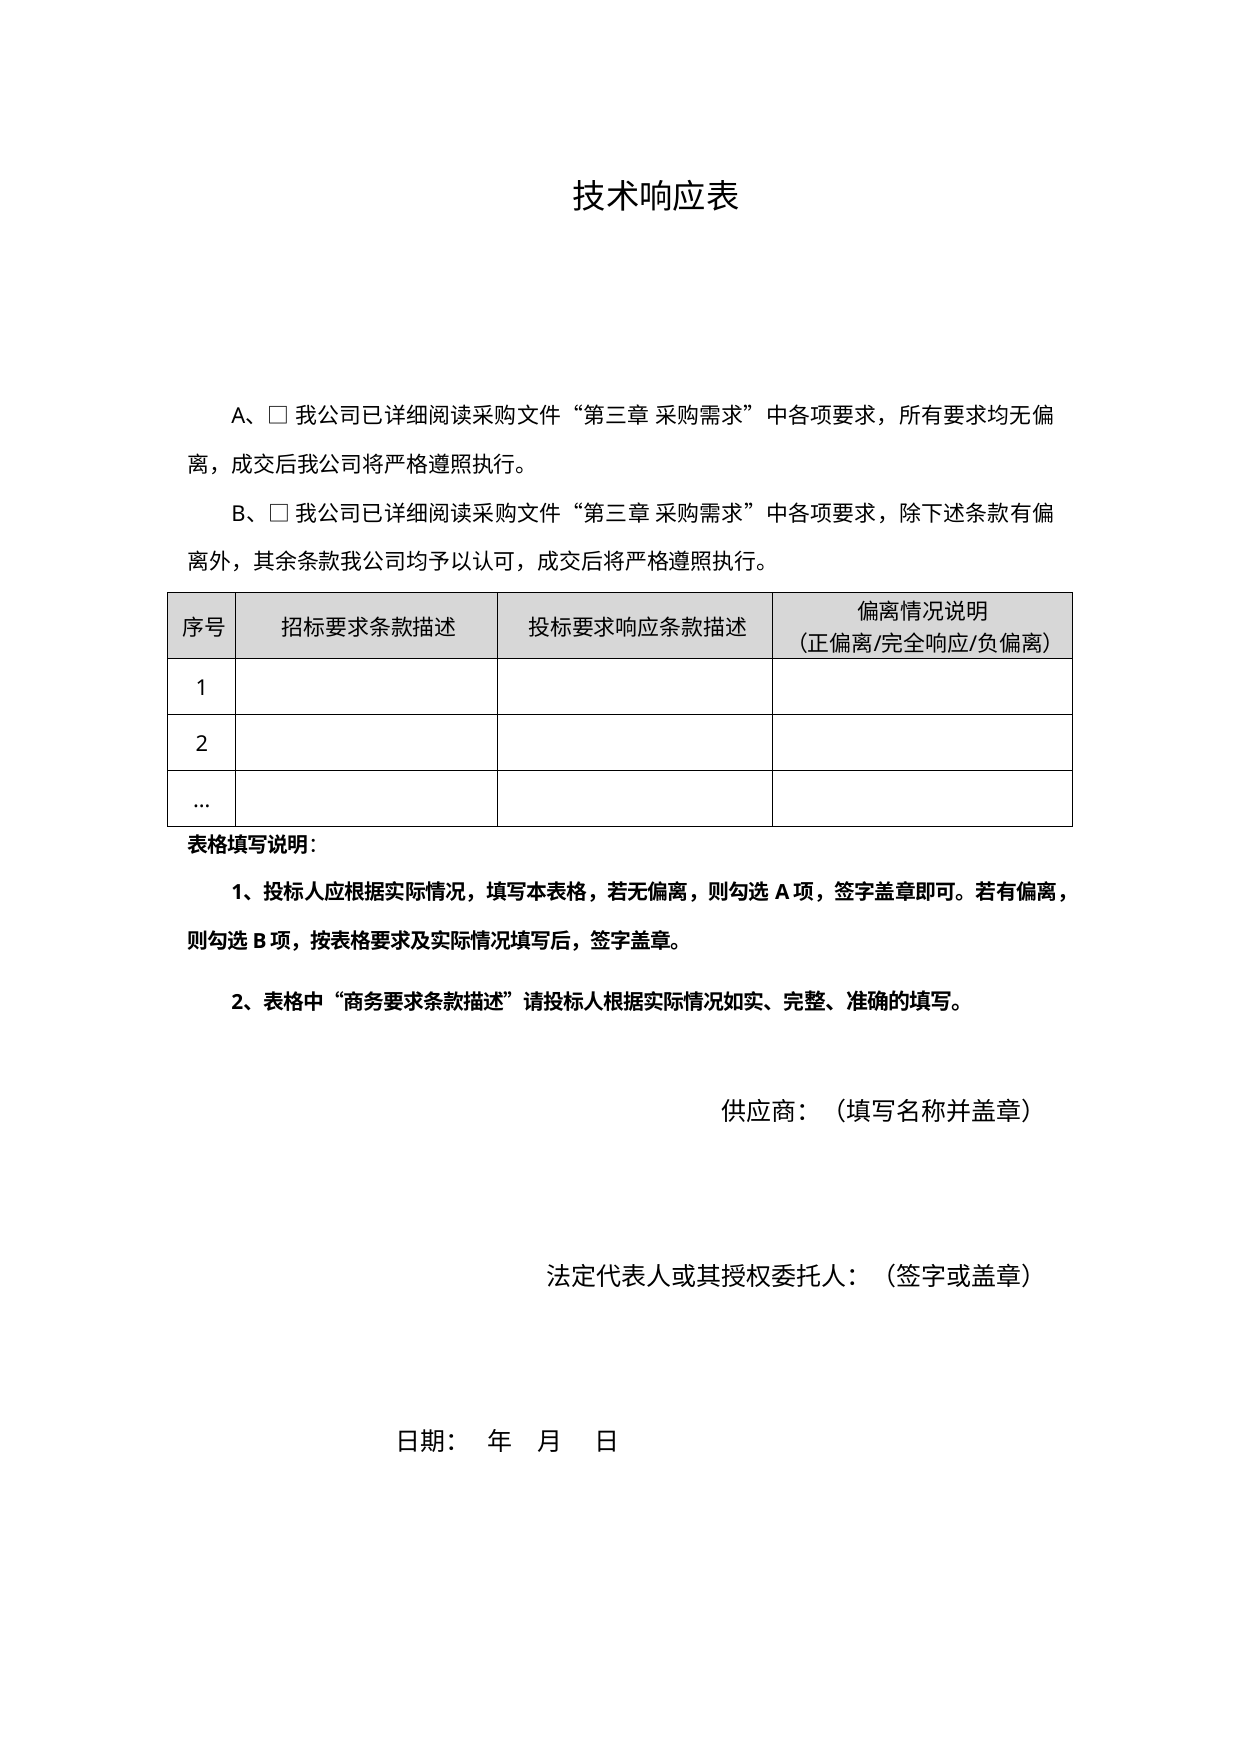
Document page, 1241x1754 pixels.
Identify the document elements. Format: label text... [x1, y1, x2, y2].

table_header 偏离情况说明 （正偏离/完全响应/负偏离） [773, 593, 1072, 658]
text 2、表格中“商务要求条款描述”请投标人根据实际情况如实、完整、准确的填写。 [187, 983, 1058, 1016]
table_cell [498, 771, 772, 826]
text 日期： 年 月 日 [187, 1407, 1053, 1472]
table_cell [773, 771, 1072, 826]
table_cell [773, 715, 1072, 770]
table_cell [773, 659, 1072, 714]
table_cell [236, 659, 497, 714]
text 供应商：（填写名称并盖章） [249, 1077, 1047, 1142]
table_header 招标要求条款描述 [236, 593, 497, 658]
table_header 投标要求响应条款描述 [498, 593, 772, 658]
text 技术响应表 [187, 162, 1058, 227]
table_cell … [168, 771, 235, 826]
table_cell 1 [168, 659, 235, 714]
table_cell [498, 659, 772, 714]
table_cell [236, 715, 497, 770]
text B、□ 我公司已详细阅读采购文件“第三章 采购需求”中各项要求，除下述条款有偏离外，其余条款我公司均予以认可，成交后将严格遵照执行。 [187, 495, 1058, 576]
text 法定代表人或其授权委托人：（签字或盖章） [249, 1242, 1047, 1307]
text A、□ 我公司已详细阅读采购文件“第三章 采购需求”中各项要求，所有要求均无偏离，成交后我公司将严格遵照执行。 [187, 398, 1058, 479]
text 表格填写说明： [187, 827, 1058, 859]
table_cell [498, 715, 772, 770]
table_cell [236, 771, 497, 826]
table_cell 2 [168, 715, 235, 770]
text 1、投标人应根据实际情况，填写本表格，若无偏离，则勾选A项，签字盖章即可。若有偏离，则勾选B项，按表格要求及实际情况填写后，签字盖章。 [187, 874, 1058, 956]
table_header 序号 [168, 593, 235, 658]
